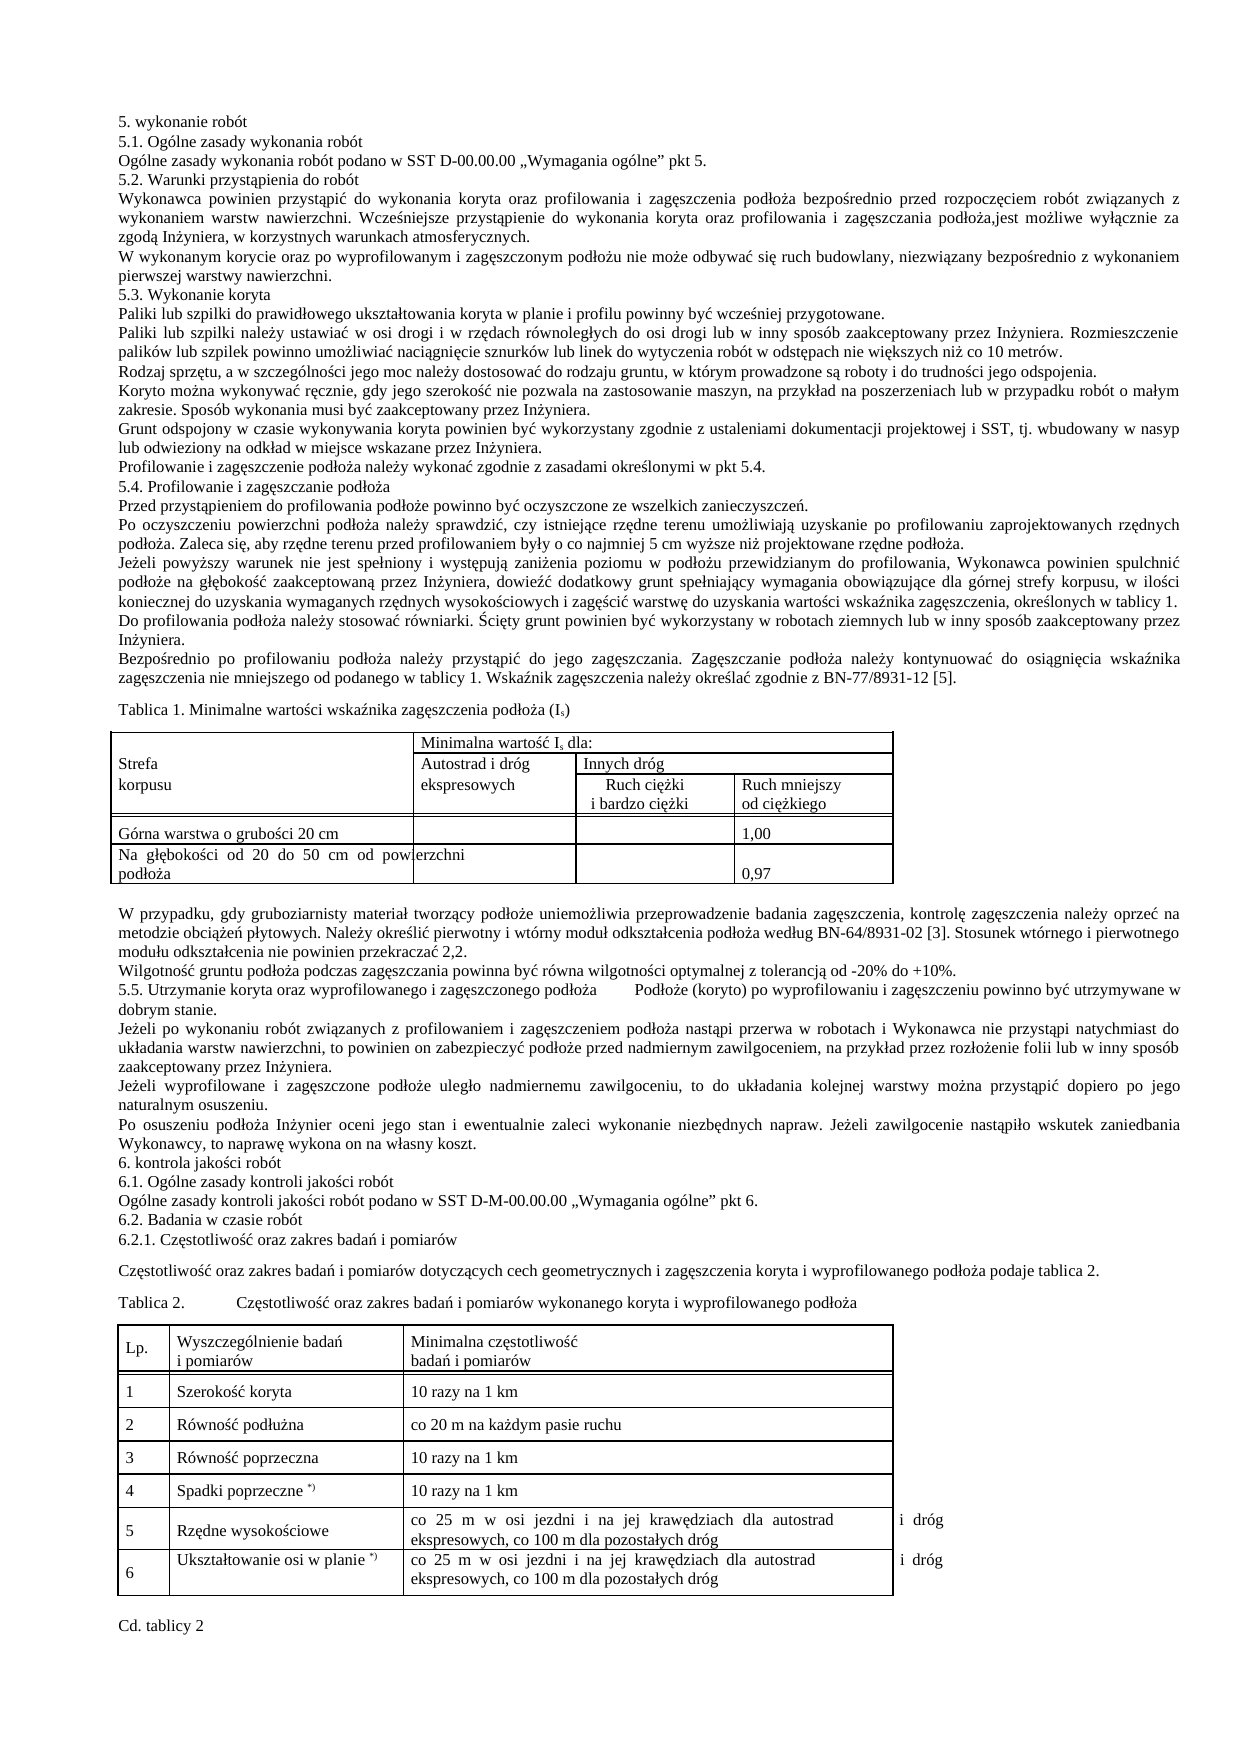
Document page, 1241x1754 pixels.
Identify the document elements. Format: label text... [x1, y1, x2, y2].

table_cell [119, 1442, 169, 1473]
text 6.2.1. Częstotliwość oraz zakres badań i pomiarów [118, 1229, 1181, 1248]
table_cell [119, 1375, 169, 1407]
text Paliki lub szpilki do prawidłowego ukształtowania koryta w planie i profilu powinny być wcześniej przygotowane. [118, 304, 1181, 323]
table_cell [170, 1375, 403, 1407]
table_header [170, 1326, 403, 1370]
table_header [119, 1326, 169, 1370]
text Częstotliwość oraz zakres badań i pomiarów dotyczących cech geometrycznych i zagęszczenia koryta i wyprofilowanego podłoża podaje tablica 2. [118, 1261, 1181, 1280]
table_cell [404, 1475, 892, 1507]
text 6.2. Badania w czasie robót [118, 1210, 1181, 1229]
text 5.1. Ogólne zasady wykonania robót [118, 131, 1181, 151]
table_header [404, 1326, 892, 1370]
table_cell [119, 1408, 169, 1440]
text Tablica 1. Minimalne wartości wskaźnika zagęszczenia podłoża (Is) [118, 700, 1181, 719]
text Profilowanie i zagęszczenie podłoża należy wykonać zgodnie z zasadami określonymi w pkt 5.4. [118, 457, 1181, 476]
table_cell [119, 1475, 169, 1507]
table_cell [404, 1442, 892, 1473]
text Jeżeli powyższy warunek nie jest spełniony i występują zaniżenia poziomu w podłożu przewidzianym do profilowania, Wykonawca powinien spulchnić podłoże na głębokość zaakceptowaną przez Inżyniera, dowieźć dodatkowy grunt spełniający wymagania obowiązujące dla górnej strefy korpusu, w ilości koniecznej do uzyskania wymaganych rzędnych wysokościowych i zagęścić warstwę do uzyskania wartości wskaźnika zagęszczenia, określonych w tablicy 1. [118, 553, 1181, 611]
text Wykonawca powinien przystąpić do wykonania koryta oraz profilowania i zagęszczenia podłoża bezpośrednio przed rozpoczęciem robót związanych z wykonaniem warstw nawierzchni. Wcześniejsze przystąpienie do wykonania koryta oraz profilowania i zagęszczania podłoża,jest możliwe wyłącznie za zgodą Inżyniera, w korzystnych warunkach atmosferycznych. [118, 189, 1181, 246]
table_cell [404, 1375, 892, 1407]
text Paliki lub szpilki należy ustawiać w osi drogi i w rzędach równoległych do osi drogi lub w inny sposób zaakceptowany przez Inżyniera. Rozmieszczenie palików lub szpilek powinno umożliwiać naciągnięcie sznurków lub linek do wytyczenia robót w odstępach nie większych niż co 10 metrów. [118, 323, 1181, 361]
text Rodzaj sprzętu, a w szczególności jego moc należy dostosować do rodzaju gruntu, w którym prowadzone są roboty i do trudności jego odspojenia. [118, 361, 1181, 381]
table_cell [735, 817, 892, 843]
text Wilgotność gruntu podłoża podczas zagęszczania powinna być równa wilgotności optymalnej z tolerancją od -20% do +10%. [118, 961, 1181, 980]
text 6. kontrola jakości robót [118, 1153, 1181, 1172]
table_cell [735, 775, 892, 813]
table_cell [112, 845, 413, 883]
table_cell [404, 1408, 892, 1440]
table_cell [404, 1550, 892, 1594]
text Cd. tablicy 2 [118, 1615, 1181, 1634]
text Jeżeli wyprofilowane i zagęszczone podłoże uległo nadmiernemu zawilgoceniu, to do układania kolejnej warstwy można przystąpić dopiero po jego naturalnym osuszeniu. [118, 1076, 1181, 1114]
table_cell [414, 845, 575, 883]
text 5. wykonanie robót [118, 112, 1181, 131]
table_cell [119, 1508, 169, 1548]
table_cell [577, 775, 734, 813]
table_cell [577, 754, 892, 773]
text Po oczyszczeniu powierzchni podłoża należy sprawdzić, czy istniejące rzędne terenu umożliwiają uzyskanie po profilowaniu zaprojektowanych rzędnych podłoża. Zaleca się, aby rzędne terenu przed profilowaniem były o co najmniej 5 cm wyższe niż projektowane rzędne podłoża. [118, 515, 1181, 553]
text 5.2. Warunki przystąpienia do robót [118, 170, 1181, 189]
text Ogólne zasady wykonania robót podano w SST D-00.00.00 „Wymagania ogólne” pkt 5. [118, 151, 1181, 170]
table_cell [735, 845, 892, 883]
text Jeżeli po wykonaniu robót związanych z profilowaniem i zagęszczeniem podłoża nastąpi przerwa w robotach i Wykonawca nie przystąpi natychmiast do układania warstw nawierzchni, to powinien on zabezpieczyć podłoże przed nadmiernym zawilgoceniem, na przykład przez rozłożenie folii lub w inny sposób zaakceptowany przez Inżyniera. [118, 1018, 1181, 1076]
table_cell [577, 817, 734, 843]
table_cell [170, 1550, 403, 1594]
text Tablica 2. Częstotliwość oraz zakres badań i pomiarów wykonanego koryta i wyprofilowanego podłoża [118, 1293, 1181, 1312]
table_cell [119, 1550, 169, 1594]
text 5.4. Profilowanie i zagęszczanie podłoża [118, 476, 1181, 496]
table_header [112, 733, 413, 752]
text Koryto można wykonywać ręcznie, gdy jego szerokość nie pozwala na zastosowanie maszyn, na przykład na poszerzeniach lub w przypadku robót o małym zakresie. Sposób wykonania musi być zaakceptowany przez Inżyniera. [118, 381, 1181, 419]
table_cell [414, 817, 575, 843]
text 5.5. Utrzymanie koryta oraz wyprofilowanego i zagęszczonego podłoża Podłoże (koryto) po wyprofilowaniu i zagęszczeniu powinno być utrzymywane w dobrym stanie. [118, 980, 1181, 1018]
text Po osuszeniu podłoża Inżynier oceni jego stan i ewentualnie zaleci wykonanie niezbędnych napraw. Jeżeli zawilgocenie nastąpiło wskutek zaniedbania Wykonawcy, to naprawę wykona on na własny koszt. [118, 1114, 1181, 1153]
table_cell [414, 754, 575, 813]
text 5.3. Wykonanie koryta [118, 285, 1181, 304]
text W przypadku, gdy gruboziarnisty materiał tworzący podłoże uniemożliwia przeprowadzenie badania zagęszczenia, kontrolę zagęszczenia należy oprzeć na metodzie obciążeń płytowych. Należy określić pierwotny i wtórny moduł odkształcenia podłoża według BN-64/8931-02 [3]. Stosunek wtórnego i pierwotnego modułu odkształcenia nie powinien przekraczać 2,2. [118, 903, 1181, 961]
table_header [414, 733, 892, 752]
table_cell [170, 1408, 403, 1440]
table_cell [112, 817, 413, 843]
text Przed przystąpieniem do profilowania podłoże powinno być oczyszczone ze wszelkich zanieczyszczeń. [118, 496, 1181, 515]
text 6.1. Ogólne zasady kontroli jakości robót [118, 1172, 1181, 1191]
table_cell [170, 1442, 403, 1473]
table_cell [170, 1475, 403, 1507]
text Ogólne zasady kontroli jakości robót podano w SST D-M-00.00.00 „Wymagania ogólne” pkt 6. [118, 1191, 1181, 1210]
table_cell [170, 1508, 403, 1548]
text Do profilowania podłoża należy stosować równiarki. Ścięty grunt powinien być wykorzystany w robotach ziemnych lub w inny sposób zaakceptowany przez Inżyniera. [118, 611, 1181, 649]
text Grunt odspojony w czasie wykonywania koryta powinien być wykorzystany zgodnie z ustaleniami dokumentacji projektowej i SST, tj. wbudowany w nasyp lub odwieziony na odkład w miejsce wskazane przez Inżyniera. [118, 419, 1181, 457]
text Bezpośrednio po profilowaniu podłoża należy przystąpić do jego zagęszczania. Zagęszczanie podłoża należy kontynuować do osiągnięcia wskaźnika zagęszczenia nie mniejszego od podanego w tablicy 1. Wskaźnik zagęszczenia należy określać zgodnie z BN-77/8931-12 [5]. [118, 649, 1181, 687]
text W wykonanym korycie oraz po wyprofilowanym i zagęszczonym podłożu nie może odbywać się ruch budowlany, niezwiązany bezpośrednio z wykonaniem pierwszej warstwy nawierzchni. [118, 246, 1181, 285]
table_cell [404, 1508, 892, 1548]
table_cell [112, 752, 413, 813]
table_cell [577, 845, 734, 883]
